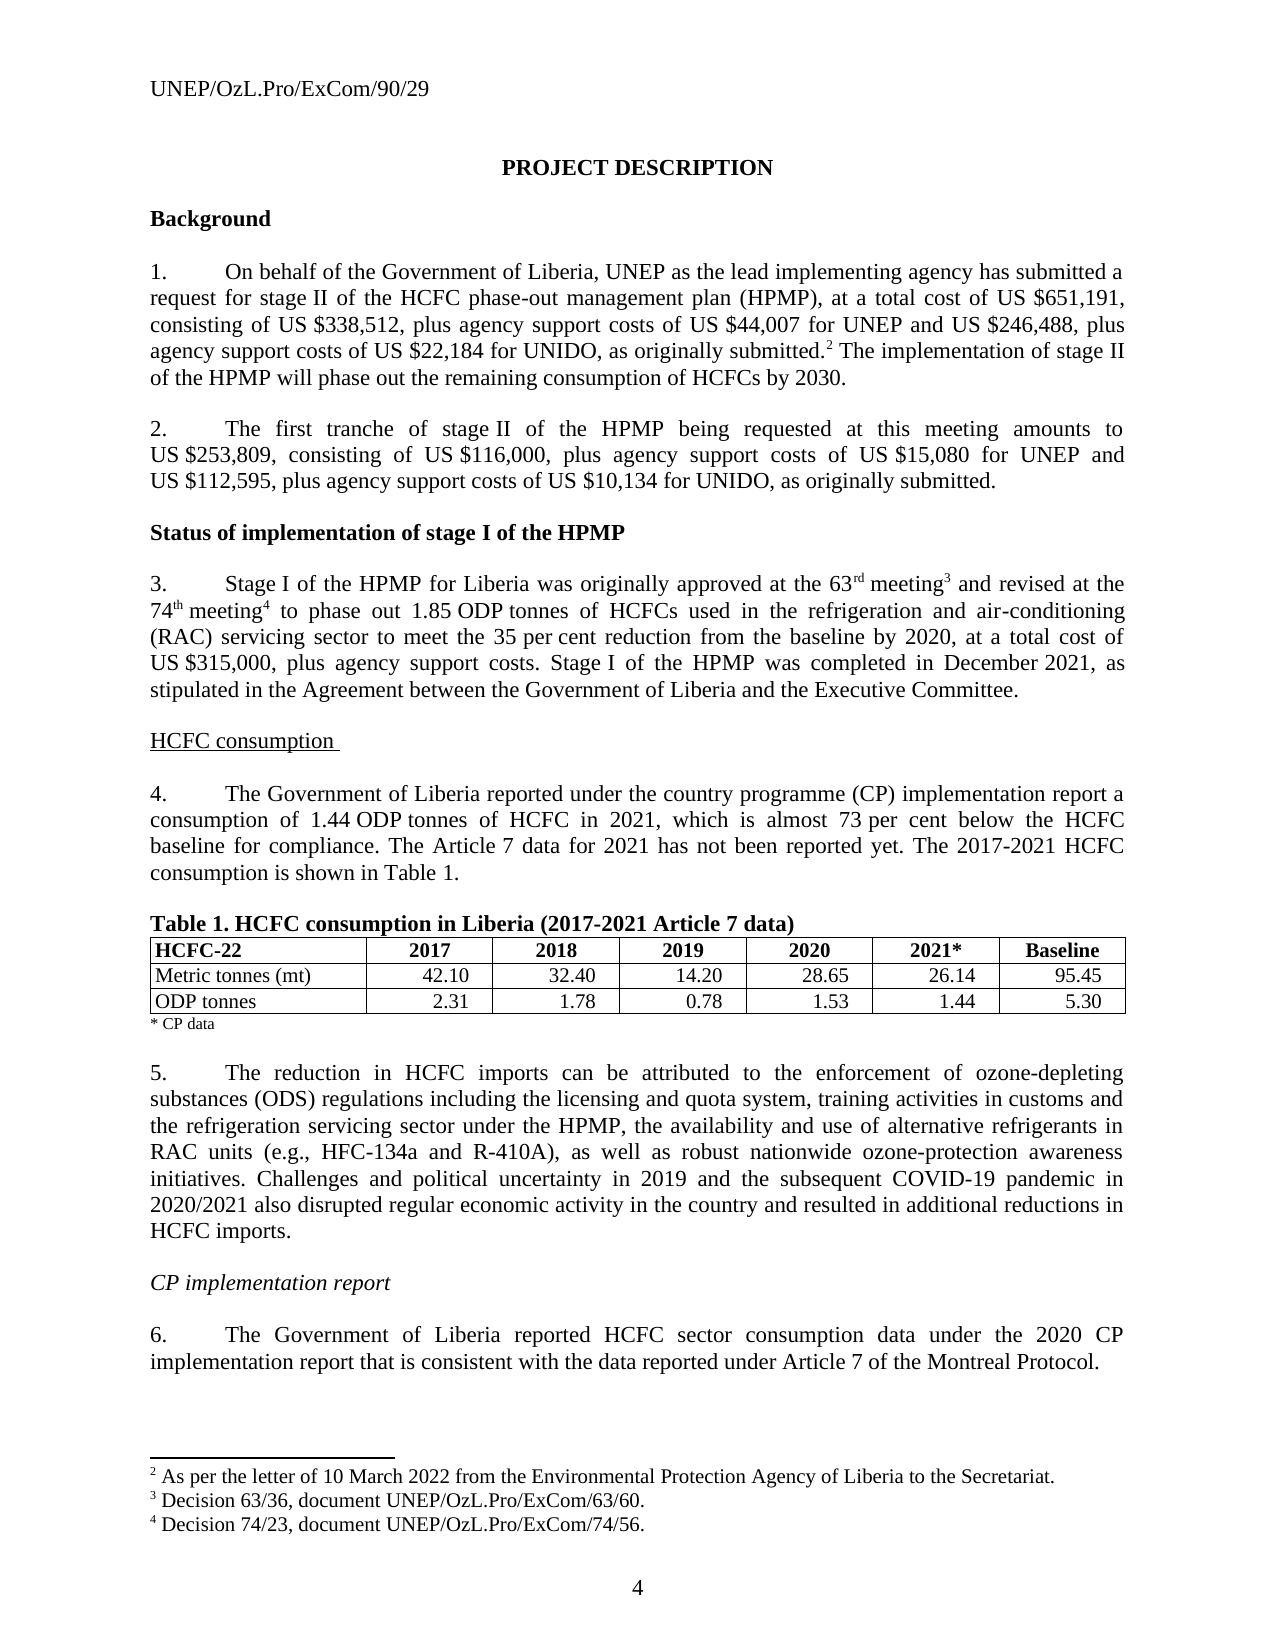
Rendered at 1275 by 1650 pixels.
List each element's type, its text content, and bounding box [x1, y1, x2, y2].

table_header 2017 [367, 938, 492, 962]
table_header Baseline [1000, 938, 1125, 962]
text Status of implementation of stage I of the HPMP [150, 519, 1125, 545]
list The Government of Liberia reported HCFC sector consumption data under the 2020 CP implementation report that is consistent with the data reported under Article 7 of the Montreal Protocol. [150, 1321, 1125, 1374]
table_header HCFC-22 [151, 938, 366, 962]
table_cell Metric tonnes (mt) [151, 964, 366, 987]
table_cell 95.45 [1000, 964, 1125, 987]
table_cell 5.30 [1000, 989, 1125, 1013]
table_cell ODP tonnes [151, 989, 366, 1013]
table_cell 32.40 [493, 964, 619, 987]
text Table 1. HCFC consumption in Liberia (2017-2021 Article 7 data) [150, 910, 1125, 937]
table_cell 42.10 [367, 964, 492, 987]
text PROJECT DESCRIPTION [150, 154, 1125, 180]
table_cell 28.65 [747, 964, 872, 987]
table_header 2019 [620, 938, 746, 962]
table_header 2018 [493, 938, 619, 962]
table_cell 26.14 [873, 964, 999, 987]
subtitle The reduction in HCFC imports can be attributed to the enforcement of ozone-depleting substances (ODS) regulations including the licensing and quota system, training activities in customs and the refrigeration servicing sector under the HPMP, the availability and use of alternative refrigerants in RAC units (e.g., HFC-134a and R-410A), as well as robust nationwide ozone-protection awareness initiatives. Challenges and political uncertainty in 2019 and the subsequent COVID-19 pandemic in 2020/2021 also disrupted regular economic activity in the country and resulted in additional reductions in HCFC imports. [150, 1059, 1125, 1244]
text Background [150, 205, 1125, 232]
text HCFC consumption [150, 727, 1125, 753]
table_header 2020 [747, 938, 872, 962]
list The Government of Liberia reported under the country programme (CP) implementation report a consumption of 1.44 ODP tonnes of HCFC in 2021, which is almost 73 per cent below the HCFC baseline for compliance. The Article 7 data for 2021 has not been reported yet. The 2017-2021 HCFC consumption is shown in Table 1. [150, 780, 1125, 885]
table_cell 14.20 [620, 964, 746, 987]
table_header 2021* [873, 938, 999, 962]
text CP implementation report [150, 1269, 1125, 1295]
subtitle Stage I of the HPMP for Liberia was originally approved at the 63rd meeting and revised at the 74th meeting to phase out 1.85 ODP tonnes of HCFCs used in the refrigeration and air-conditioning (RAC) servicing sector to meet the 35 per cent reduction from the baseline by 2020, at a total cost of US $315,000, plus agency support costs. Stage I of the HPMP was completed in December 2021, as stipulated in the Agreement between the Government of Liberia and the Executive Committee. [150, 570, 1125, 702]
list On behalf of the Government of Liberia, UNEP as the lead implementing agency has submitted a request for stage II of the HCFC phase-out management plan (HPMP), at a total cost of US $651,191, consisting of US $338,512, plus agency support costs of US $44,007 for UNEP and US $246,488, plus agency support costs of US $22,184 for UNIDO, as originally submitted. The implementation of stage II of the HPMP will phase out the remaining consumption of HCFCs by 2030. [150, 258, 1125, 390]
table_cell 0.78 [620, 989, 746, 1013]
table_cell 1.53 [747, 989, 872, 1013]
list The first tranche of stage II of the HPMP being requested at this meeting amounts to US $253,809, consisting of US $116,000, plus agency support costs of US $15,080 for UNEP and US $112,595, plus agency support costs of US $10,134 for UNIDO, as originally submitted. [150, 415, 1125, 494]
table_cell 2.31 [367, 989, 492, 1013]
text * CP data [150, 1014, 1125, 1033]
table_cell 1.44 [873, 989, 999, 1013]
table_cell 1.78 [493, 989, 619, 1013]
